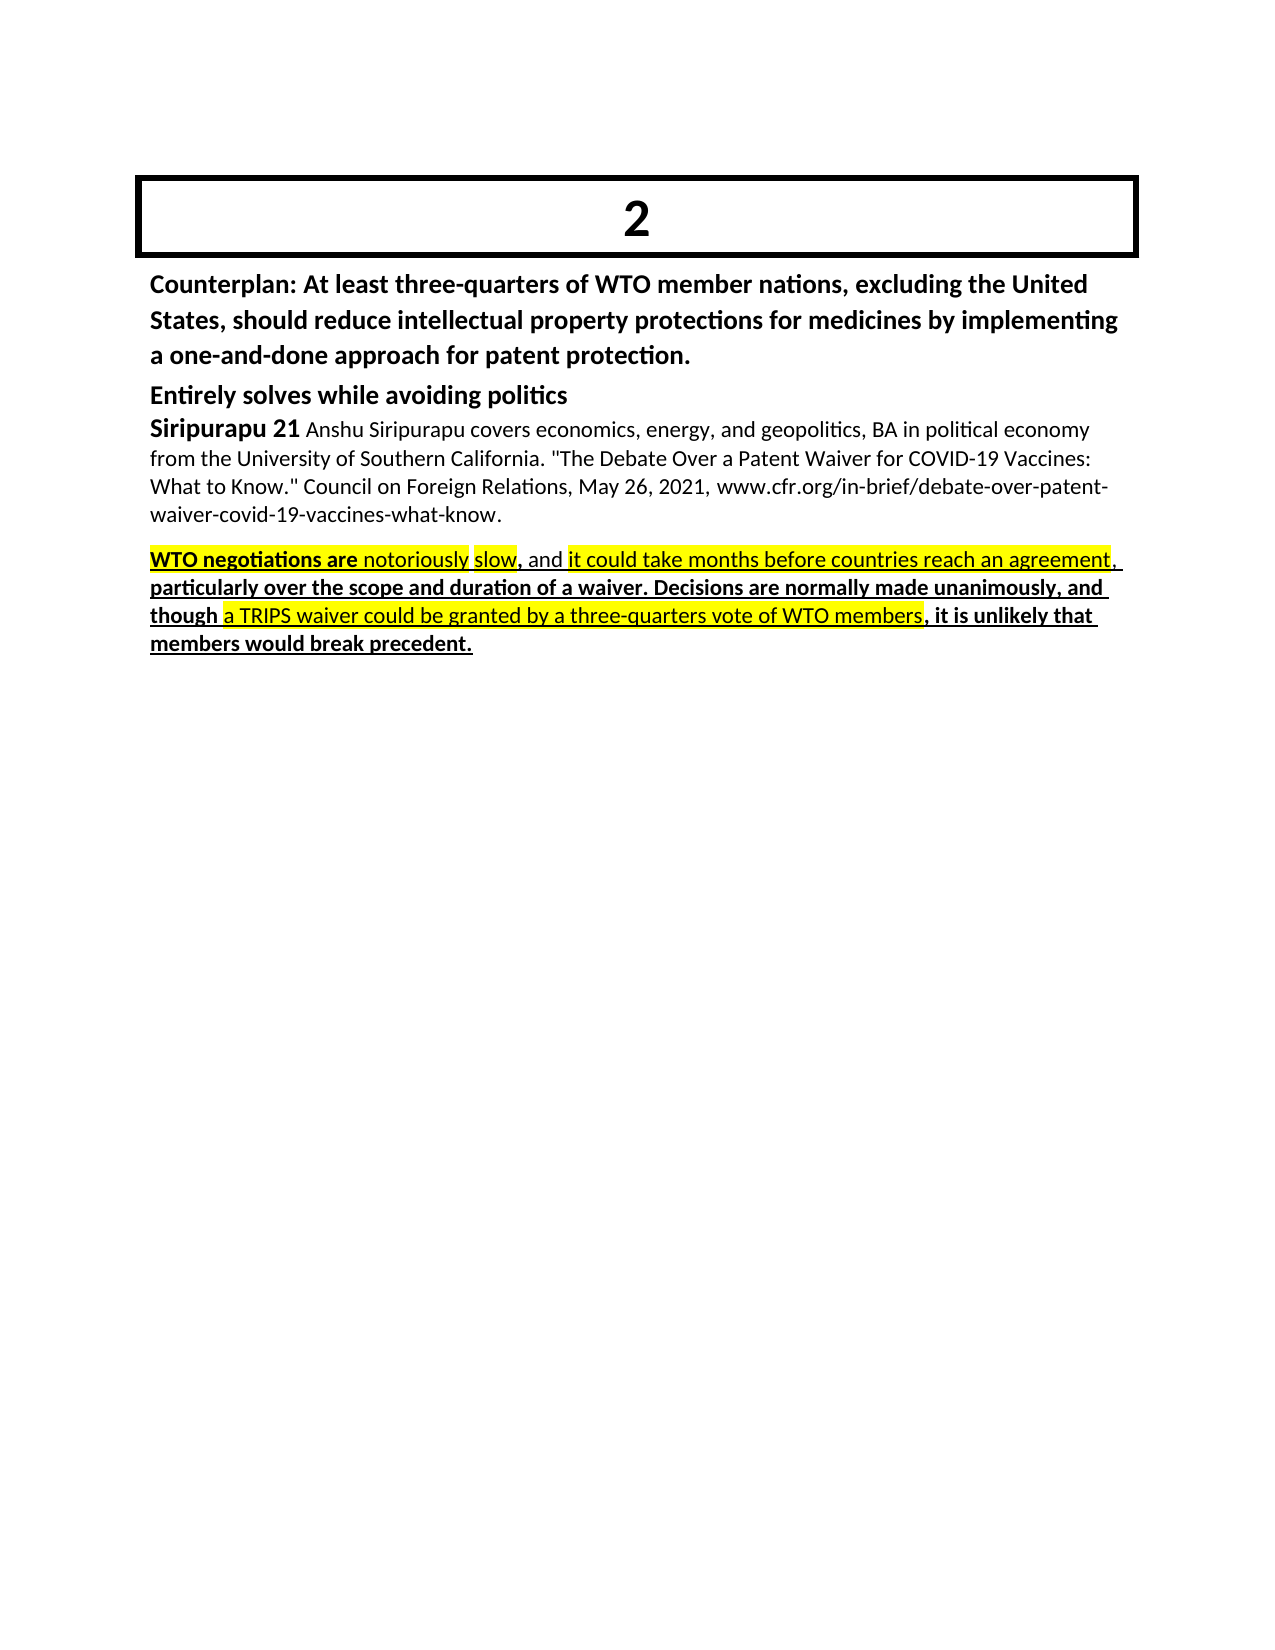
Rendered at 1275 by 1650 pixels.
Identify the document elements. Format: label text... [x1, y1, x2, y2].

subtitle 2 [142, 181, 1133, 252]
subtitle Counterplan: At least three-quarters of WTO member nations, excluding the United States, should reduce intellectual property protections for medicines by implementing a one-and-done approach for patent protection. [150, 267, 1125, 371]
subtitle Entirely solves while avoiding politics [150, 378, 1125, 411]
text Siripurapu 21 Anshu Siripurapu covers economics, energy, and geopolitics, BA in political economy from the University of Southern California. "The Debate Over a Patent Waiver for COVID-19 Vaccines: What to Know." Council on Foreign Relations, May 26, 2021, www.cfr.org/in-brief/debate-over-patent-waiver-covid-19-vaccines-what-know. [150, 411, 1125, 528]
text WTO negotiations are notoriously slow, and it could take months before countries reach an agreement, particularly over the scope and duration of a waiver. Decisions are normally made unanimously, and though a TRIPS waiver could be granted by a three-quarters vote of WTO members, it is unlikely that members would break precedent. [150, 545, 1125, 657]
